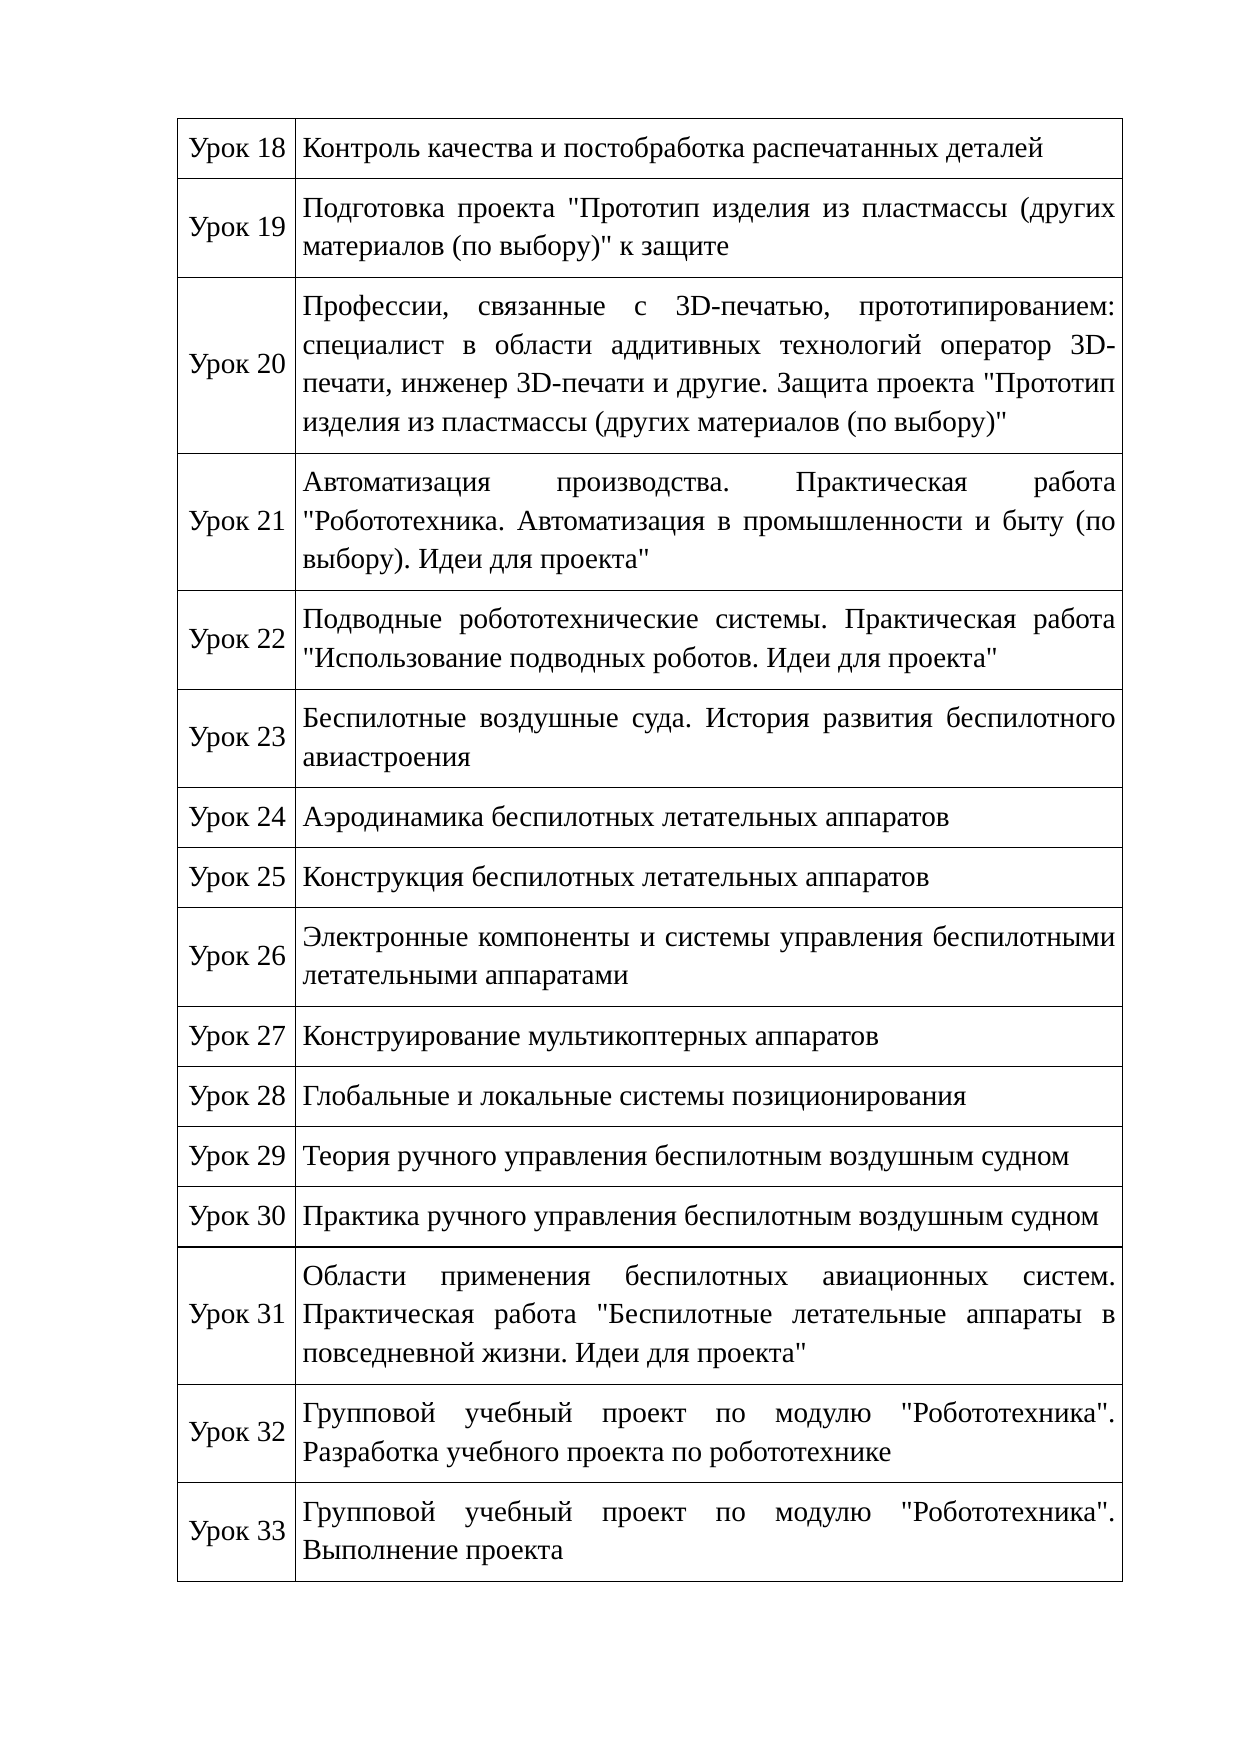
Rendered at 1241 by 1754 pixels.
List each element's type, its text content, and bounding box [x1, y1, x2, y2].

table_cell Урок 33 [178, 1483, 295, 1581]
table_cell Теория ручного управления беспилотным воздушным судном [296, 1127, 1122, 1186]
table_cell Аэродинамика беспилотных летательных аппаратов [296, 788, 1122, 847]
table_cell Урок 26 [178, 908, 295, 1006]
table_cell Области применения беспилотных авиационных систем. Практическая работа "Беспилотные летательные аппараты в повседневной жизни. Идеи для проекта" [296, 1248, 1122, 1383]
table_cell Подводные робототехнические системы. Практическая работа "Использование подводных роботов. Идеи для проекта" [296, 591, 1122, 688]
table_cell Профессии, связанные с 3D-печатью, прототипированием: специалист в области аддитивных технологий оператор 3D-печати, инженер 3D-печати и другие. Защита проекта "Прототип изделия из пластмассы (других материалов (по выбору)" [296, 278, 1122, 453]
table_cell Урок 24 [178, 788, 295, 847]
table_cell Глобальные и локальные системы позиционирования [296, 1067, 1122, 1126]
table_cell Автоматизация производства. Практическая работа "Робототехника. Автоматизация в промышленности и быту (по выбору). Идеи для проекта" [296, 454, 1122, 590]
table_cell Урок 27 [178, 1007, 295, 1066]
table_cell Урок 30 [178, 1187, 295, 1246]
table_cell Урок 22 [178, 591, 295, 688]
table_cell Конструкция беспилотных летательных аппаратов [296, 848, 1122, 907]
table_cell Подготовка проекта "Прототип изделия из пластмассы (других материалов (по выбору)" к защите [296, 179, 1122, 277]
table_cell Групповой учебный проект по модулю "Робототехника". Выполнение проекта [296, 1483, 1122, 1581]
table_cell Беспилотные воздушные суда. История развития беспилотного авиастроения [296, 690, 1122, 787]
table_cell Групповой учебный проект по модулю "Робототехника". Разработка учебного проекта по робототехнике [296, 1385, 1122, 1482]
table_cell Урок 29 [178, 1127, 295, 1186]
table_cell Урок 32 [178, 1385, 295, 1482]
table_cell Урок 18 [178, 119, 295, 178]
table_cell Электронные компоненты и системы управления беспилотными летательными аппаратами [296, 908, 1122, 1006]
table_cell Конструирование мультикоптерных аппаратов [296, 1007, 1122, 1066]
table_cell Практика ручного управления беспилотным воздушным судном [296, 1187, 1122, 1246]
table_cell Урок 31 [178, 1248, 295, 1383]
table_cell Урок 19 [178, 179, 295, 277]
table_cell Урок 25 [178, 848, 295, 907]
table_cell Контроль качества и постобработка распечатанных деталей [296, 119, 1122, 178]
table_cell Урок 23 [178, 690, 295, 787]
table_cell Урок 20 [178, 278, 295, 453]
table_cell Урок 28 [178, 1067, 295, 1126]
table_cell Урок 21 [178, 454, 295, 590]
